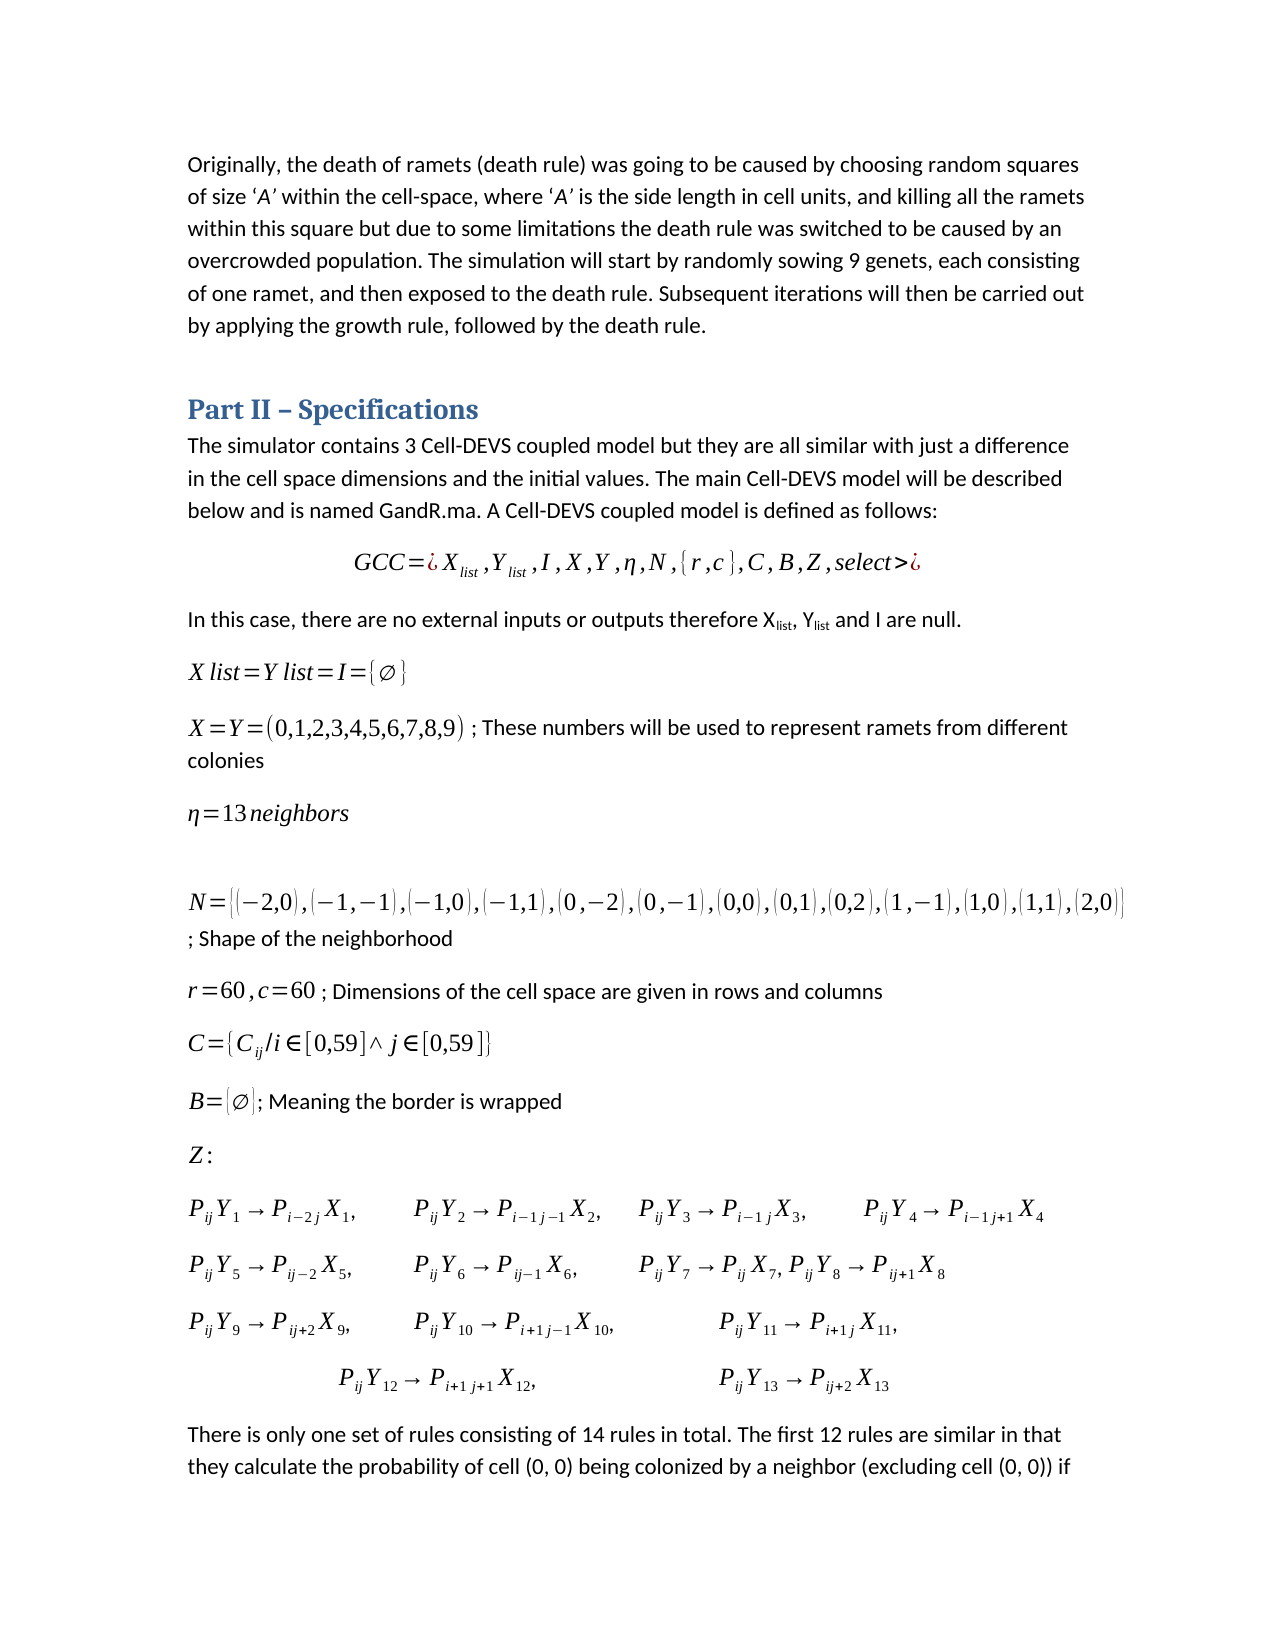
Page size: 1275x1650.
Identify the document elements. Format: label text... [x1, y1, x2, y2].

text , , , [187, 1307, 1087, 1339]
text ; Shape of the neighborhood [187, 853, 1087, 952]
text , , , [187, 1251, 1087, 1282]
text In this case, there are no external inputs or outputs therefore Xlist, Ylist and I are null. [187, 605, 1087, 633]
text , , , [187, 1195, 1087, 1226]
text The simulator contains 3 Cell-DEVS coupled model but they are all similar with just a difference in the cell space dimensions and the initial values. The main Cell-DEVS model will be described below and is named GandR.ma. A Cell-DEVS coupled model is defined as follows: [187, 432, 1087, 524]
text ; Dimensions of the cell space are given in rows and columns [187, 977, 1087, 1005]
text ; These numbers will be used to represent ramets from different colonies [187, 712, 1087, 775]
text , [187, 1364, 1087, 1395]
text Originally, the death of ramets (death rule) was going to be caused by choosing random squares of size ‘A’ within the cell-space, where ‘A’ is the side length in cell units, and killing all the ramets within this square but due to some limitations the death rule was switched to be caused by an overcrowded population. The simulation will start by randomly sowing 9 genets, each consisting of one ramet, and then exposed to the death rule. Subsequent iterations will then be carried out by applying the growth rule, followed by the death rule. [187, 150, 1087, 339]
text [187, 1420, 1087, 1480]
subtitle Part II – Specifications [187, 393, 1087, 427]
text ; Meaning the border is wrapped [187, 1086, 1087, 1117]
